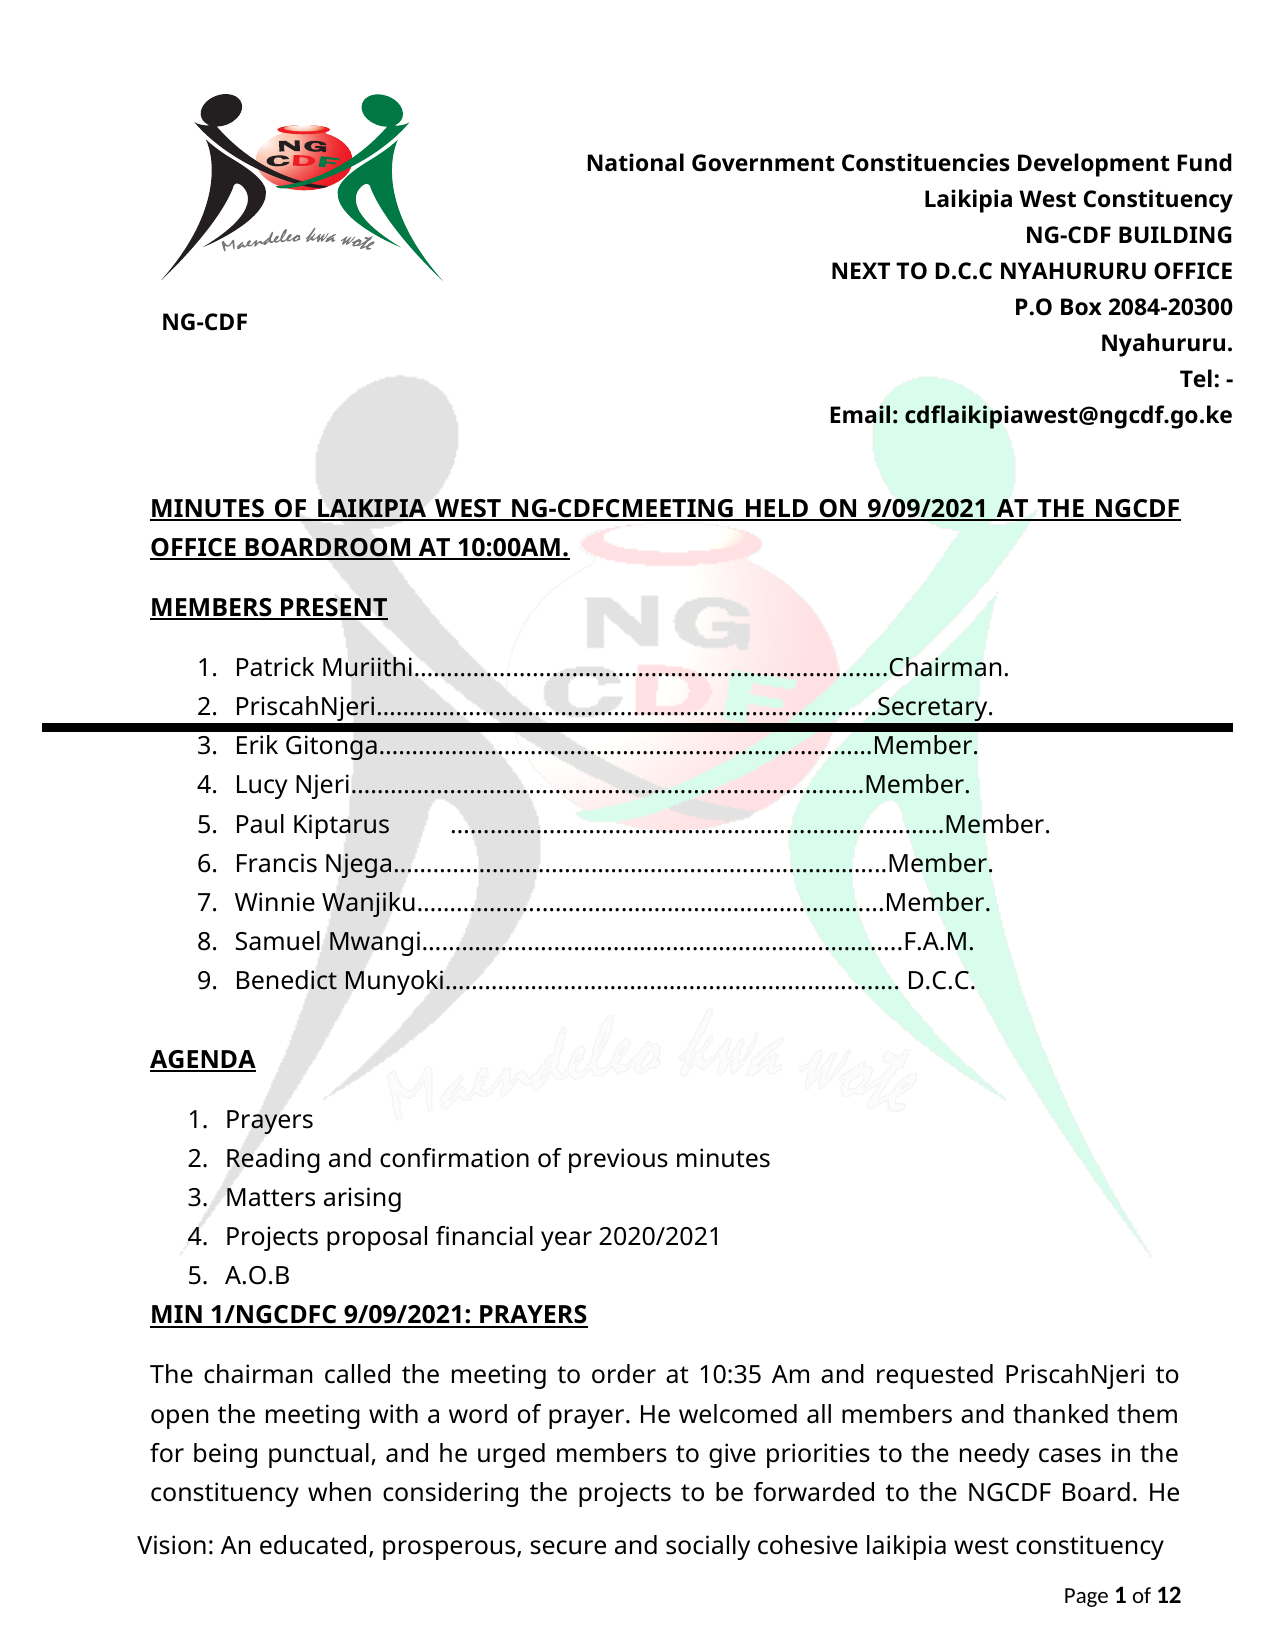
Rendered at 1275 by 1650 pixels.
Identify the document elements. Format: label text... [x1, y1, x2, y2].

list Winnie Wanjiku……………….………………………………….………...Member. [197, 884, 1181, 919]
list Erik Gitonga…………………………………………………………………Member. [197, 732, 1181, 762]
list Matters arising [187, 1179, 1216, 1214]
list Paul Kiptarus ………………………………………………………………...Member. [197, 806, 1181, 840]
list Reading and confirmation of previous minutes [187, 1140, 1216, 1174]
text MINUTES OF LAIKIPIA WEST NG-CDFCMEETING HELD ON 9/09/2021 AT THE NGCDF OFFICE BOARDROOM AT 10:00AM. [150, 490, 1181, 519]
table_header National Government Constituencies Development Fund Laikipia West Constituency NG-CDF BUILDING NEXT TO D.C.C NYAHURURU OFFICE P.O Box 2084-20300 Nyahururu. Tel: - Email: cdflaikipiawest@ngcdf.go.ke [516, 90, 1244, 434]
list PriscahNjeri…………………………………………………………….…...Secretary. [197, 689, 1181, 723]
list Patrick Muriithi…………………………………………………………......Chairman. [197, 649, 1181, 684]
list Francis Njega………………………………………………………………...Member. [197, 845, 1181, 879]
list Lucy Njeri……………………………………………………………………Member. [197, 767, 1181, 801]
text MEMBERS PRESENT [150, 589, 1181, 624]
list Samuel Mwangi…………….….…………………………….………….…...F.A.M. [197, 924, 1181, 958]
text MIN 1/NGCDFC 9/09/2021: PRAYERS [150, 1297, 1181, 1331]
list Benedict Munyoki…………………….………………………….……...…. D.C.C. [197, 963, 1181, 997]
text MINUTES OF LAIKIPIA WEST NG-CDFCMEETING HELD ON 9/09/2021 AT THE NGCDF OFFICE BOARDROOM AT 10:00AM. [150, 521, 1181, 564]
text AGENDA [150, 1041, 1181, 1075]
list Prayers [187, 1101, 1216, 1135]
list Projects proposal financial year 2020/2021 [187, 1219, 1216, 1253]
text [150, 1357, 1181, 1509]
table_header NG-CDF [150, 90, 516, 434]
list A.O.B [187, 1258, 1216, 1292]
